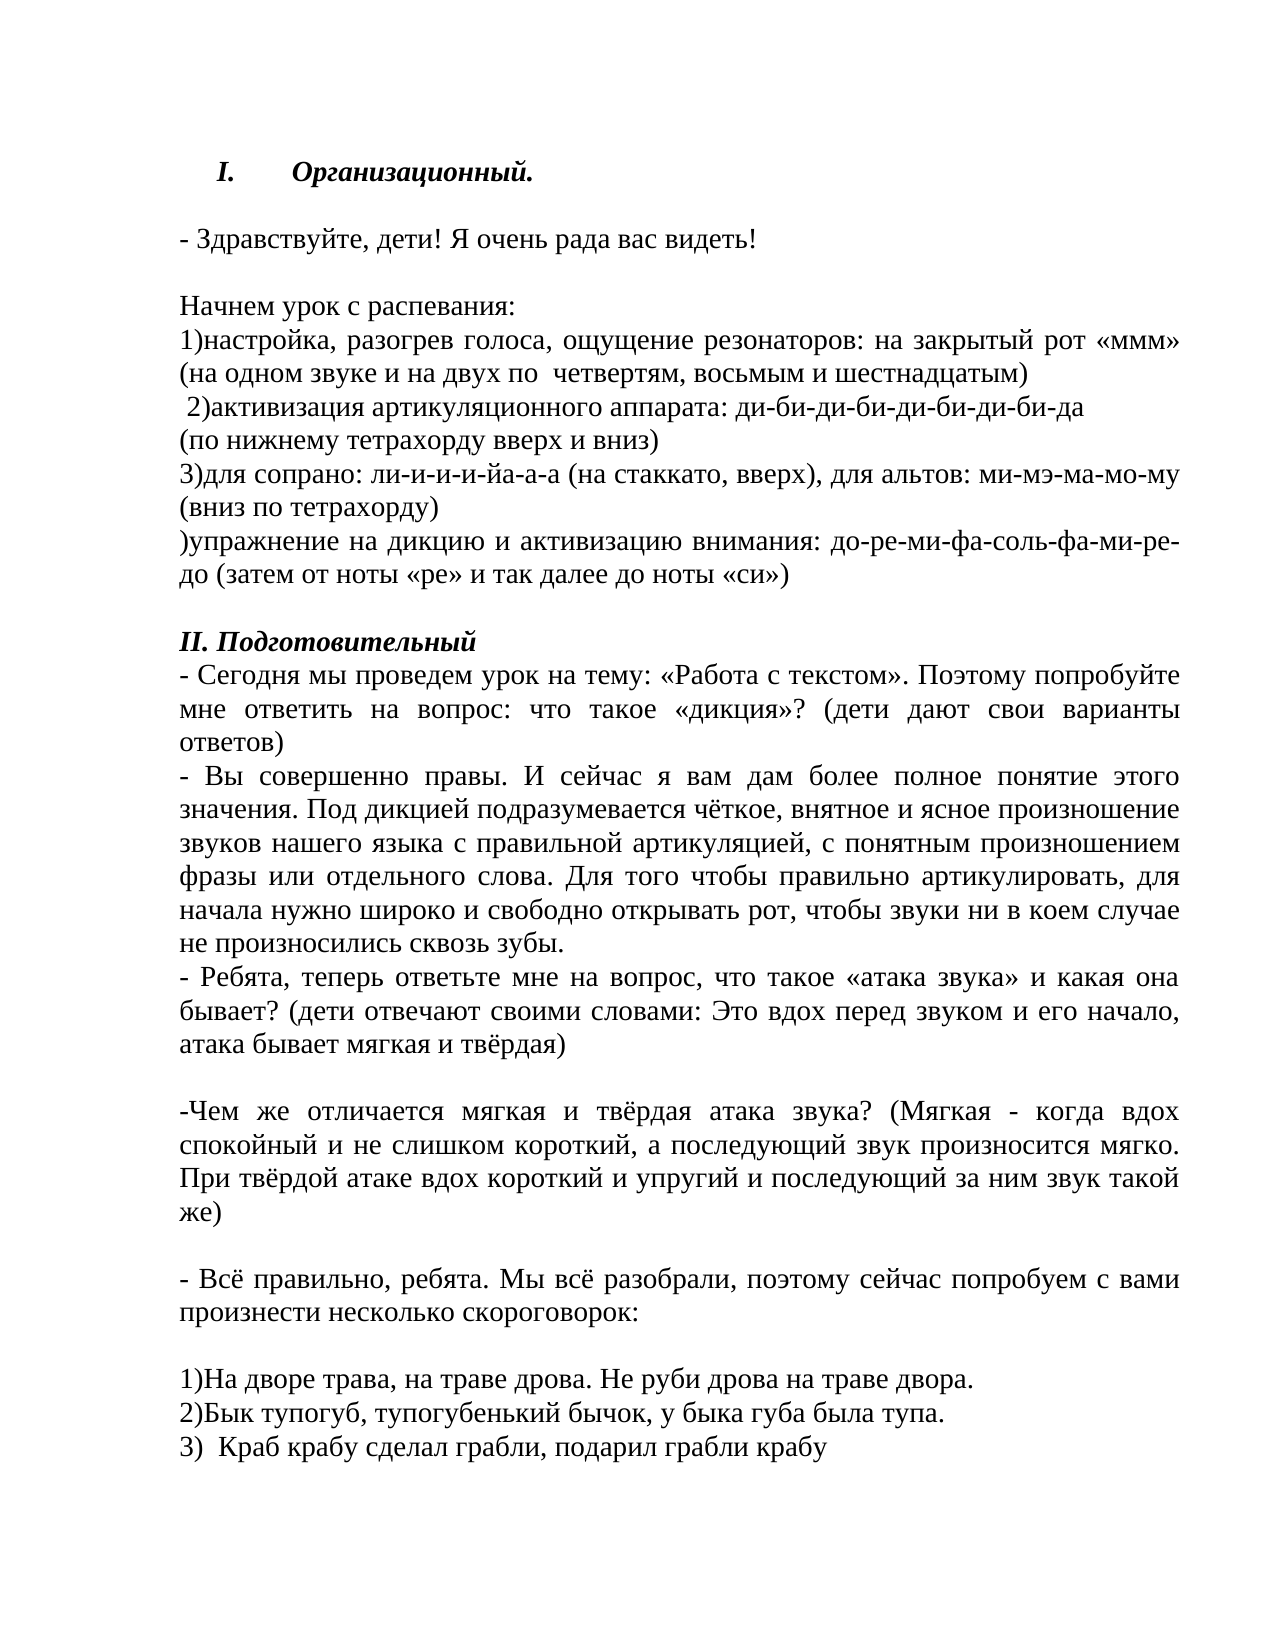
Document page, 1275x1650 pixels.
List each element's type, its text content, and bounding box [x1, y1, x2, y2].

text - Вы совершенно правы. И сейчас я вам дам более полное понятие этого значения. Под дикцией подразумевается чёткое, внятное и ясное произношение звуков нашего языка с правильной артикуляцией, с понятным произношением фразы или отдельного слова. Для того чтобы правильно артикулировать, для начала нужно широко и свободно открывать рот, чтобы звуки ни в коем случае не произносились сквозь зубы. [179, 758, 1181, 959]
text 1)На дворе трава, на траве дрова. Не руби дрова на траве двора. [179, 1362, 1181, 1395]
text 2)активизация артикуляционного аппарата: ди-би-ди-би-ди-би-ди-би-да [179, 389, 1181, 422]
text 1)настройка, разогрев голоса, ощущение резонаторов: на закрытый рот «ммм» (на одном звуке и на двух по четвертям, восьмым и шестнадцатым) [179, 322, 1181, 389]
text - Сегодня мы проведем урок на тему: «Работа с текстом». Поэтому попробуйте мне ответить на вопрос: что такое «дикция»? (дети дают свои варианты ответов) [179, 657, 1181, 758]
text -Чем же отличается мягкая и твёрдая атака звука? (Мягкая - когда вдох спокойный и не слишком короткий, а последующий звук произносится мягко. При твёрдой атаке вдох короткий и упругий и последующий за ним звук такой же) [179, 1093, 1181, 1227]
text - Ребята, теперь ответьте мне на вопрос, что такое «атака звука» и какая она бывает? (дети отвечают своими словами: Это вдох перед звуком и его начало, атака бывает мягкая и твёрдая) [179, 959, 1181, 1060]
text II. Подготовительный [179, 624, 1181, 657]
text - Здравствуйте, дети! Я очень рада вас видеть! [179, 221, 1181, 255]
text (по нижнему тетрахорду вверх и вниз) [179, 422, 1181, 456]
list Организационный. [217, 154, 1181, 188]
text 3)для сопрано: ли-и-и-и-йа-а-а (на стаккато, вверх), для альтов: ми-мэ-ма-мо-му (вниз по тетрахорду) [179, 456, 1181, 523]
text )упражнение на дикцию и активизацию внимания: до-ре-ми-фа-соль-фа-ми-ре-до (затем от ноты «ре» и так далее до ноты «си») [179, 523, 1181, 590]
text - Всё правильно, ребята. Мы всё разобрали, поэтому сейчас попробуем с вами произнести несколько скороговорок: [179, 1261, 1181, 1328]
text 2)Бык тупогуб, тупогубенький бычок, у быка губа была тупа. [179, 1395, 1181, 1429]
text 3) Краб крабу сделал грабли, подарил грабли крабу [179, 1429, 1181, 1462]
text Начнем урок с распевания: [179, 288, 1181, 322]
